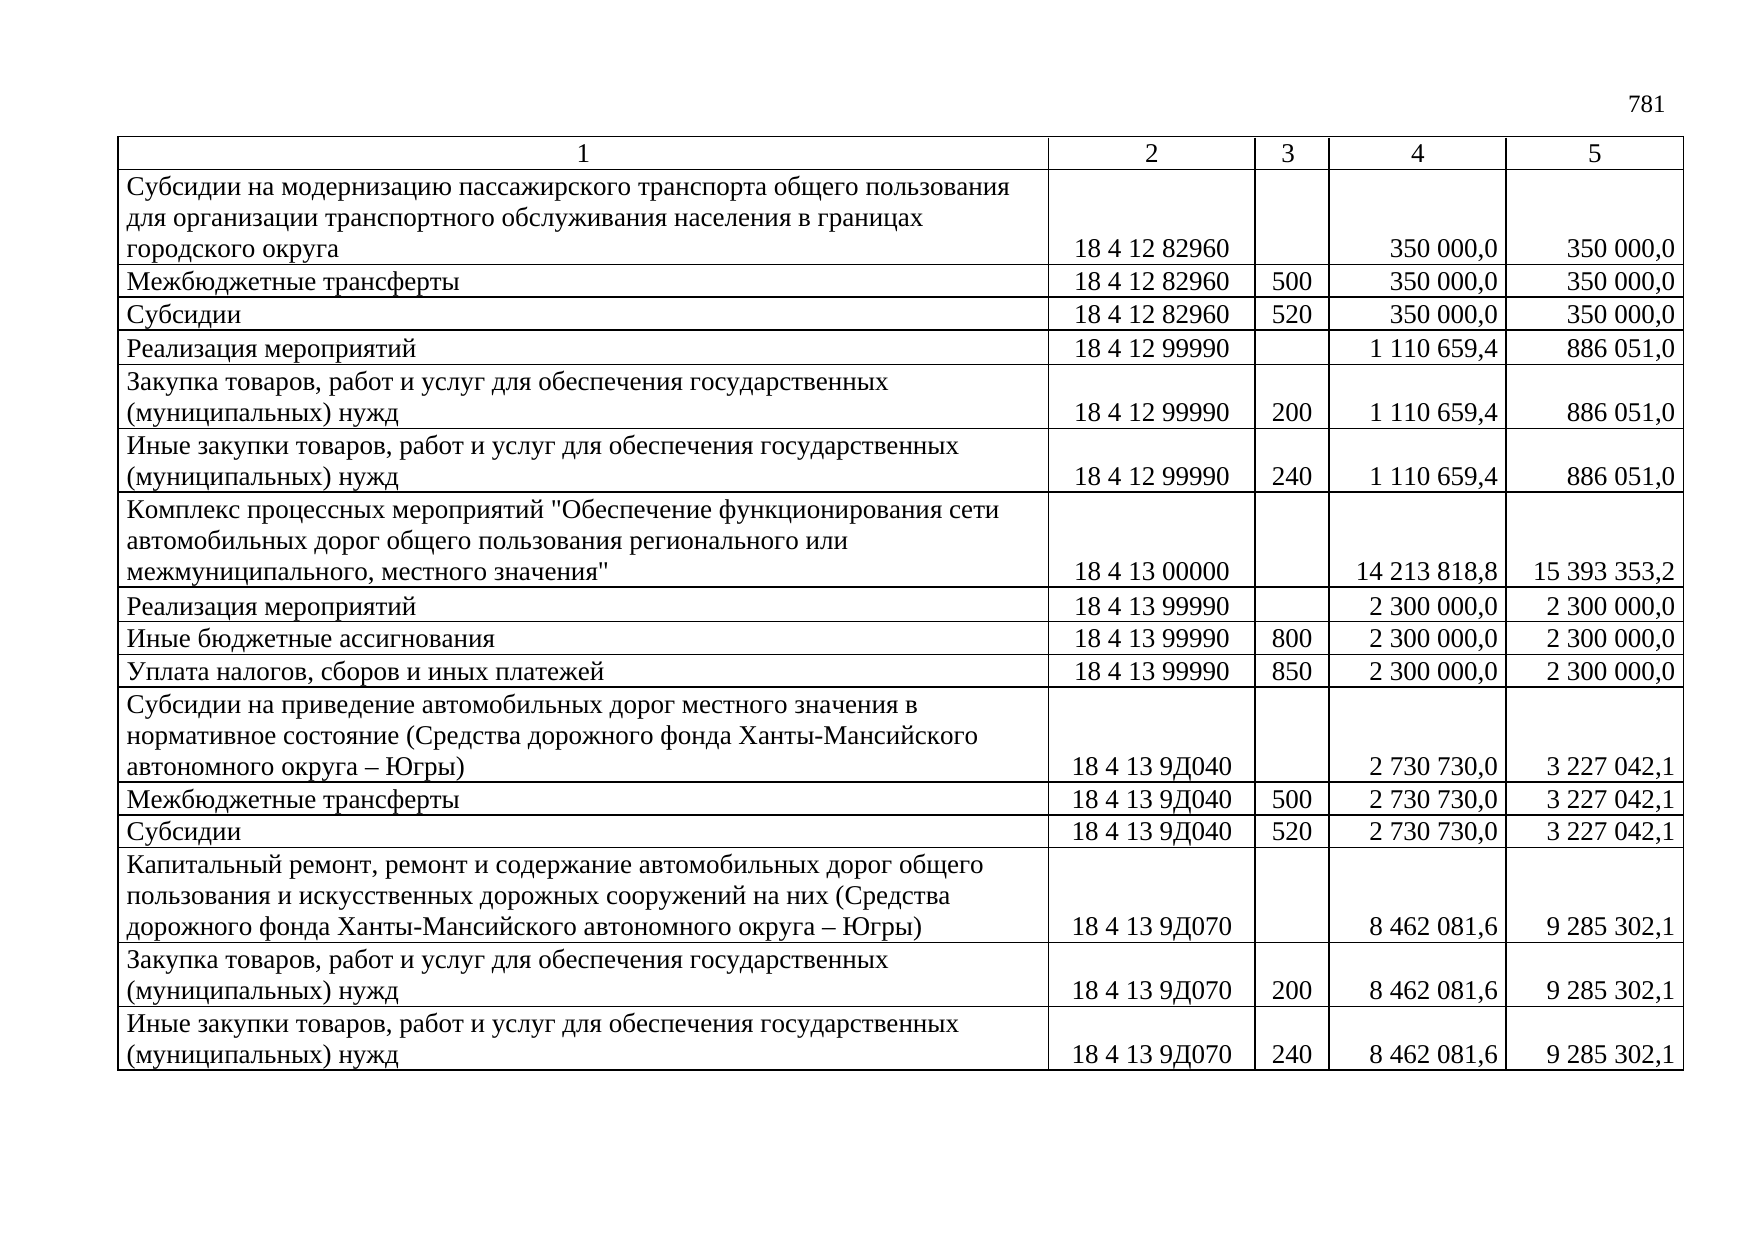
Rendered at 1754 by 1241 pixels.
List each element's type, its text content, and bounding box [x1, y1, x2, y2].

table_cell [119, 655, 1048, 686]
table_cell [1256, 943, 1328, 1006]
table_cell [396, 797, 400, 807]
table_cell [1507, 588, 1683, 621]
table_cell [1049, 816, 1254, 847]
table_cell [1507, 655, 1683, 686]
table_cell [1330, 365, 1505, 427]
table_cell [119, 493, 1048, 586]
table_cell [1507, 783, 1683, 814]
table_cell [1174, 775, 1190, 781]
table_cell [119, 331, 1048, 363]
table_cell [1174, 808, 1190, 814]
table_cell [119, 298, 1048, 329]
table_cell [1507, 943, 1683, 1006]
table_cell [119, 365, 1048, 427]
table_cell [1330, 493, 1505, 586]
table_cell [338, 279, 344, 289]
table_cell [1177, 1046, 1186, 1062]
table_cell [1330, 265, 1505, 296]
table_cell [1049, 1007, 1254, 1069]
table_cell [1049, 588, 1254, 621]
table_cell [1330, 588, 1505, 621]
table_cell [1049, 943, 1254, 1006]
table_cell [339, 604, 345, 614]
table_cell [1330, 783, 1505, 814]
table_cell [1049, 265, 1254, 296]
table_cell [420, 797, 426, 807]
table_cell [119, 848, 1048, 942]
table_header 5 [1507, 137, 1683, 168]
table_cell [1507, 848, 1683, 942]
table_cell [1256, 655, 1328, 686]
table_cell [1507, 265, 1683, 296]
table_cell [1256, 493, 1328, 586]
table_header 3 [1256, 137, 1329, 168]
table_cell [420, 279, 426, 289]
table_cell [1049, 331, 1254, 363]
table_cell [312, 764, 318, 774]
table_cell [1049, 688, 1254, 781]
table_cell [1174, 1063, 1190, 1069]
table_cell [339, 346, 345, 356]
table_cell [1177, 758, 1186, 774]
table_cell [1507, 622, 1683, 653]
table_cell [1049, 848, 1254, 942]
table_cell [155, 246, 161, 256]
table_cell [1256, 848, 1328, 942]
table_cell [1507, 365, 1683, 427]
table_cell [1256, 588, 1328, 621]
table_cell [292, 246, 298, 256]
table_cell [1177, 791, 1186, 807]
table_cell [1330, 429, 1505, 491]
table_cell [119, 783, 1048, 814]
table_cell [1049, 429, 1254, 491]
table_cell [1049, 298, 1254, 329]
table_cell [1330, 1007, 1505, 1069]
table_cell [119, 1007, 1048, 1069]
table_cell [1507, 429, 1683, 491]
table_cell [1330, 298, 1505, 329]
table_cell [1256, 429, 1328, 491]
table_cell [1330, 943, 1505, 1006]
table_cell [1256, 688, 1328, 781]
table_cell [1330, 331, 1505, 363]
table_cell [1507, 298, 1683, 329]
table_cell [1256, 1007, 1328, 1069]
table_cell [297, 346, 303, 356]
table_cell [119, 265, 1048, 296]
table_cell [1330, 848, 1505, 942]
table_header 2 [1049, 137, 1255, 168]
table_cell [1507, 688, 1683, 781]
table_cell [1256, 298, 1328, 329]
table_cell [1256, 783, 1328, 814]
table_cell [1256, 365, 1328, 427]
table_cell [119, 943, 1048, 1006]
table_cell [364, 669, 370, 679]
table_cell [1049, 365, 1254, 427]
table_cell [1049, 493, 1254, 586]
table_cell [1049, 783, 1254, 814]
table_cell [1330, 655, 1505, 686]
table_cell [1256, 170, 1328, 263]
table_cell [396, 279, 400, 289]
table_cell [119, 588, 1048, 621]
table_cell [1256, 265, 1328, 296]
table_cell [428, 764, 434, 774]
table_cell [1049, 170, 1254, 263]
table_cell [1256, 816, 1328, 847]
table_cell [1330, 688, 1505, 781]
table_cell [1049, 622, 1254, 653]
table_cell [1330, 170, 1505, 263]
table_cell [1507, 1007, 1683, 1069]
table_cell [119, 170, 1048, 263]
table_header 1 [119, 137, 1048, 168]
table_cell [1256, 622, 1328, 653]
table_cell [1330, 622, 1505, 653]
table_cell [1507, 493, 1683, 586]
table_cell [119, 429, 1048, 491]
table_header 4 [1330, 137, 1506, 168]
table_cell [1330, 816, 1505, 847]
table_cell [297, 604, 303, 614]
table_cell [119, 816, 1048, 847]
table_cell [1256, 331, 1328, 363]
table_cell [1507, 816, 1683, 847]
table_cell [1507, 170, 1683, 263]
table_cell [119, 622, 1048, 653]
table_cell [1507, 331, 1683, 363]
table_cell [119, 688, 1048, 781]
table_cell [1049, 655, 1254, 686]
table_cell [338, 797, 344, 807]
